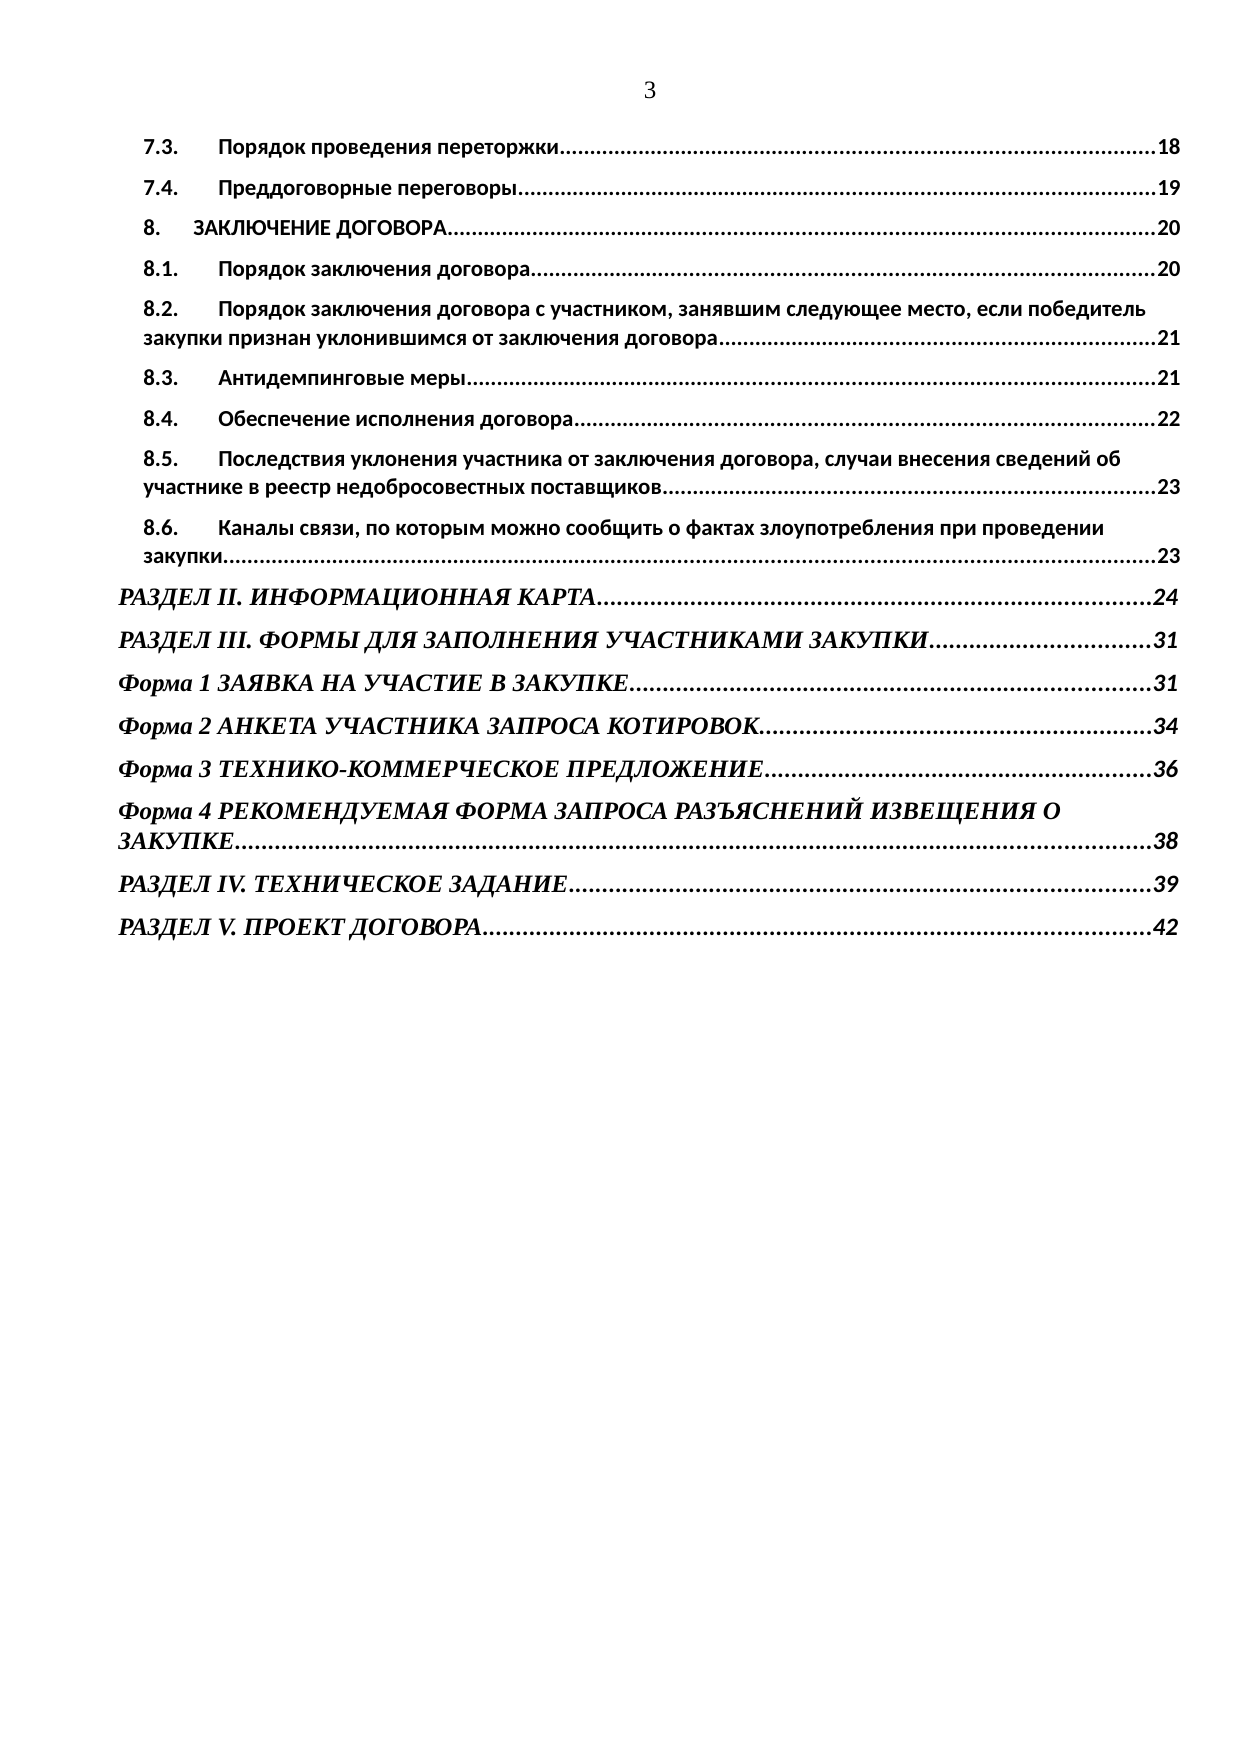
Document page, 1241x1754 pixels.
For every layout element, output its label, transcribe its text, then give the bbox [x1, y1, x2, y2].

text РАЗДЕЛ II. ИНФОРМАЦИОННАЯ КАРТА 24 [118, 581, 1181, 612]
text РАЗДЕЛ III. ФОРМЫ ДЛЯ ЗАПОЛНЕНИЯ УЧАСТНИКАМИ ЗАКУПКИ 31 [118, 624, 1181, 655]
text Форма 3 ТЕХНИКО-КОММЕРЧЕСКОЕ ПРЕДЛОЖЕНИЕ 36 [118, 753, 1181, 784]
text 8.4. Обеспечение исполнения договора 22 [143, 404, 1181, 432]
text Форма 2 АНКЕТА УЧАСТНИКА ЗАПРОСА КОТИРОВОК 34 [118, 710, 1181, 741]
text Форма 1 ЗАЯВКА НА УЧАСТИЕ В ЗАКУПКЕ 31 [118, 667, 1181, 698]
text РАЗДЕЛ V. ПРОЕКТ ДОГОВОРА 42 [118, 911, 1181, 942]
text 7.4. Преддоговорные переговоры 19 [143, 173, 1181, 201]
text Форма 4 РЕКОМЕНДУЕМАЯ ФОРМА ЗАПРОСА РАЗЪЯСНЕНИЙ ИЗВЕЩЕНИЯ О ЗАКУПКЕ 38 [118, 796, 1181, 856]
text 8.3. Антидемпинговые меры 21 [143, 363, 1181, 391]
text 8.6. Каналы связи, по которым можно сообщить о фактах злоупотребления при проведении закупки 23 [143, 513, 1181, 569]
text 8.2. Порядок заключения договора с участником, занявшим следующее место, если победитель закупки признан уклонившимся от заключения договора 21 [143, 294, 1181, 351]
text 7.3. Порядок проведения переторжки 18 [143, 132, 1181, 161]
text 8.5. Последствия уклонения участника от заключения договора, случаи внесения сведений об участнике в реестр недобросовестных поставщиков 23 [143, 444, 1181, 500]
text 8. ЗАКЛЮЧЕНИЕ ДОГОВОРА 20 [143, 213, 1181, 242]
text РАЗДЕЛ IV. ТЕХНИЧЕСКОЕ ЗАДАНИЕ 39 [118, 868, 1181, 899]
text 8.1. Порядок заключения договора 20 [143, 254, 1181, 282]
